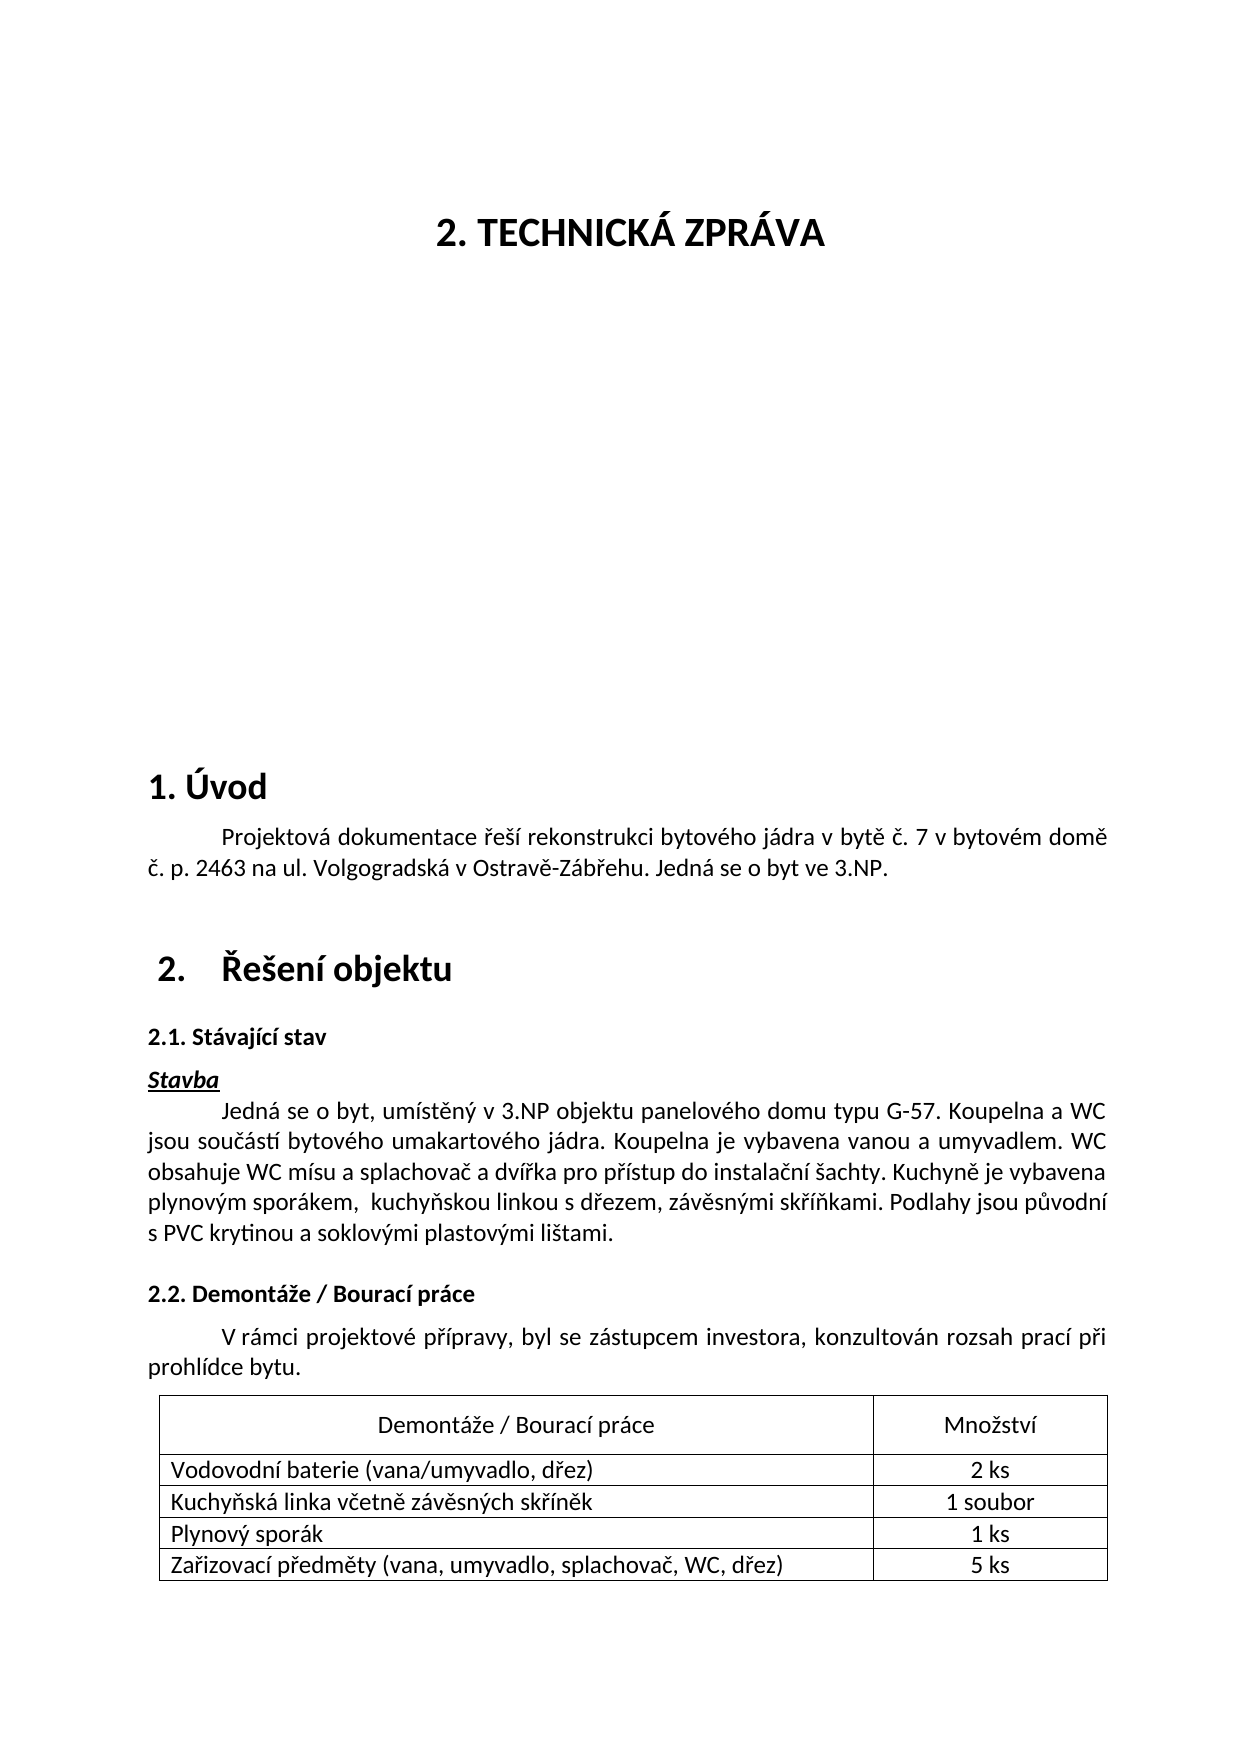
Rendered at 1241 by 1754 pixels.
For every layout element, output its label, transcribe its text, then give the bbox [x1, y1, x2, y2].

table_cell 5 ks [874, 1549, 1107, 1580]
text V rámci projektové přípravy, byl se zástupcem investora, konzultován rozsah prací při prohlídce bytu. [148, 1321, 1107, 1382]
text Jedná se o byt, umístěný v 3.NP objektu panelového domu typu G-57. Koupelna a WC jsou součástí bytového umakartového jádra. Koupelna je vybavena vanou a umyvadlem. WC obsahuje WC mísu a splachovač a dvířka pro přístup do instalační šachty. Kuchyně je vybavena plynovým sporákem, kuchyňskou linkou s dřezem, závěsnými skříňkami. Podlahy jsou původní s PVC krytinou a soklovými plastovými lištami. [148, 1095, 1107, 1247]
text 2.2. Demontáže / Bourací práce [148, 1278, 1107, 1308]
list Řešení objektu [157, 945, 1107, 991]
table_cell Vodovodní baterie (vana/umyvadlo, dřez) [160, 1455, 873, 1485]
table_header Demontáže / Bourací práce [160, 1396, 873, 1453]
text 2. TECHNICKÁ ZPRÁVA [148, 206, 1107, 256]
table_cell Zařizovací předměty (vana, umyvadlo, splachovač, WC, dřez) [160, 1549, 873, 1580]
table_cell Kuchyňská linka včetně závěsných skříněk [160, 1486, 873, 1517]
table_cell Plynový sporák [160, 1518, 873, 1548]
table_cell 2 ks [874, 1455, 1107, 1485]
text 2.1. Stávající stav [148, 1021, 1107, 1052]
table_header Množství [874, 1396, 1107, 1453]
table_cell 1 ks [874, 1518, 1107, 1548]
text Projektová dokumentace řeší rekonstrukci bytového jádra v bytě č. 7 v bytovém domě č. p. 2463 na ul. Volgogradská v Ostravě-Zábřehu. Jedná se o byt ve 3.NP. [148, 821, 1107, 882]
text 1. Úvod [148, 763, 1107, 809]
table_cell 1 soubor [874, 1486, 1107, 1517]
text Stavba [148, 1064, 1107, 1095]
